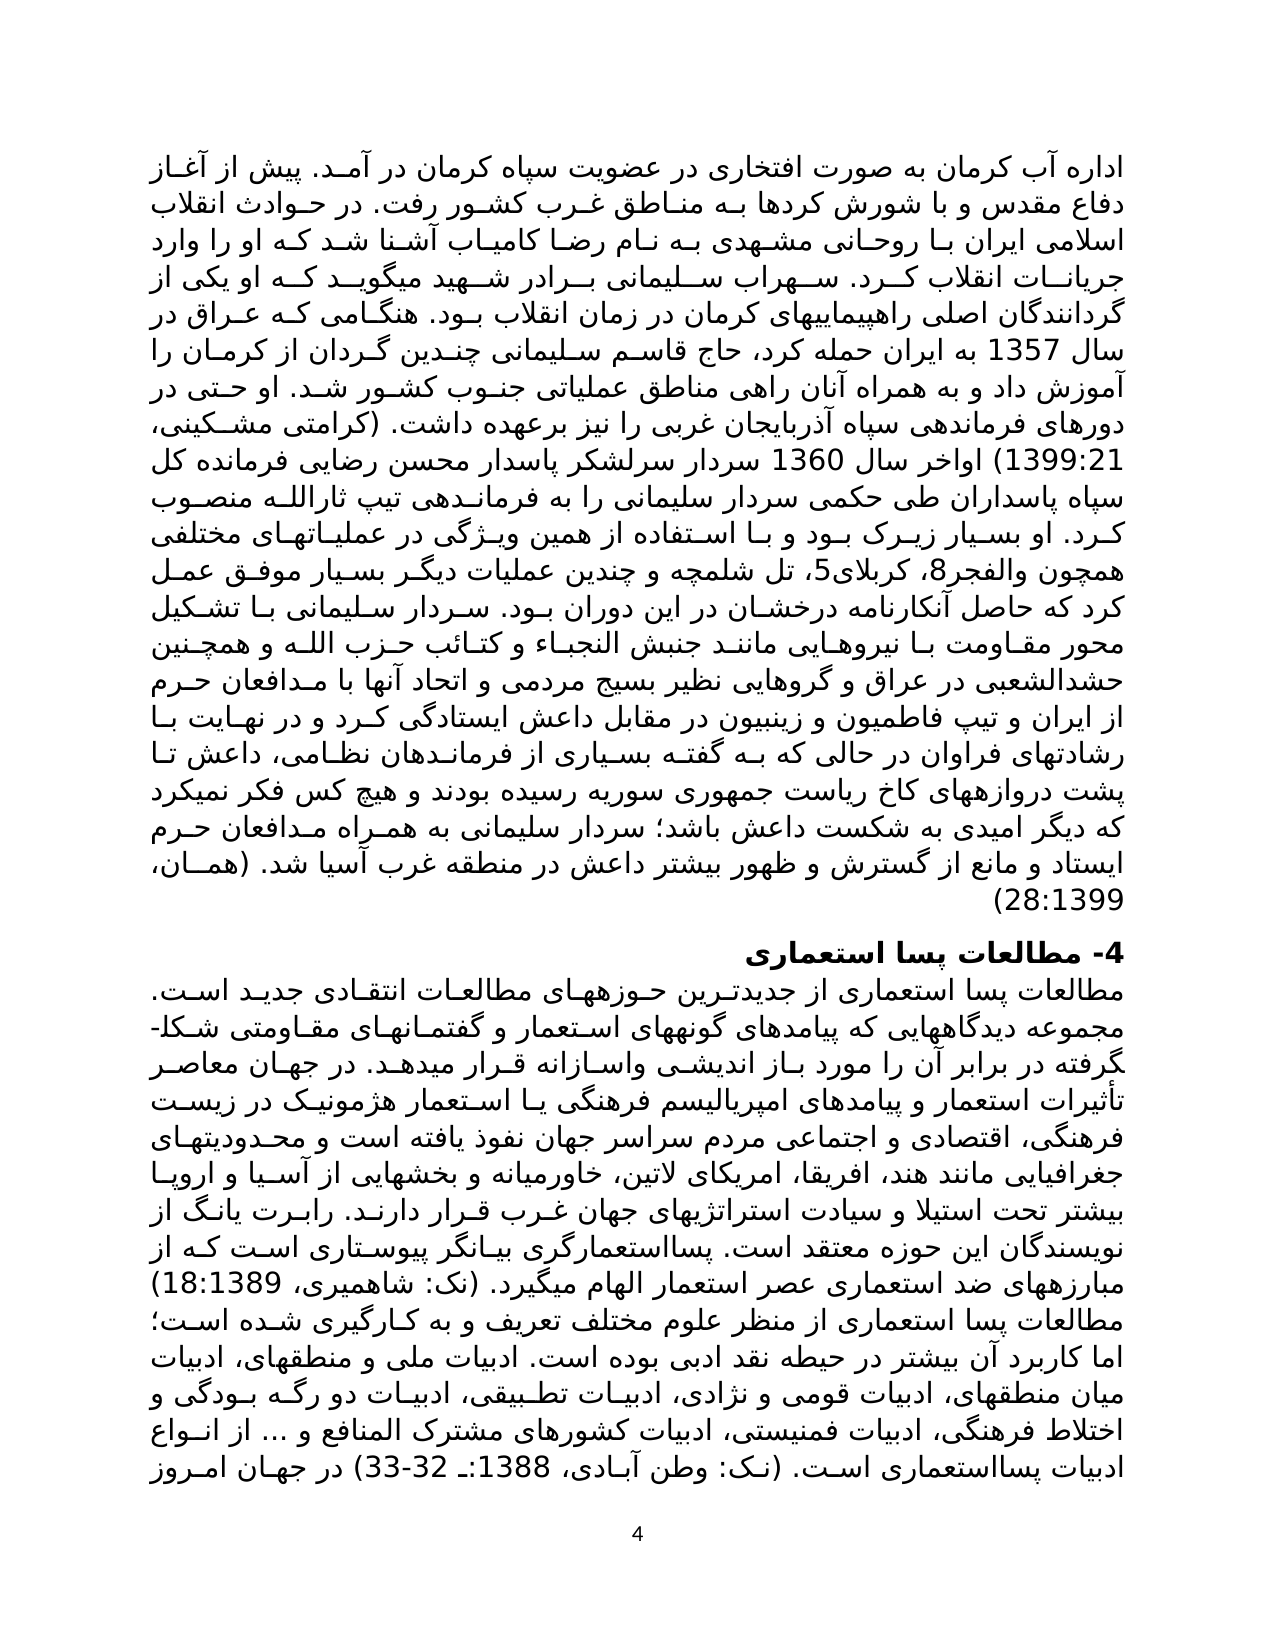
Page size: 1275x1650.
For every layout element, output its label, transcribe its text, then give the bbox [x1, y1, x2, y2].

text 4- مطالعات پسا استعماری [150, 937, 1125, 971]
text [150, 150, 1125, 917]
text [150, 973, 1125, 1484]
